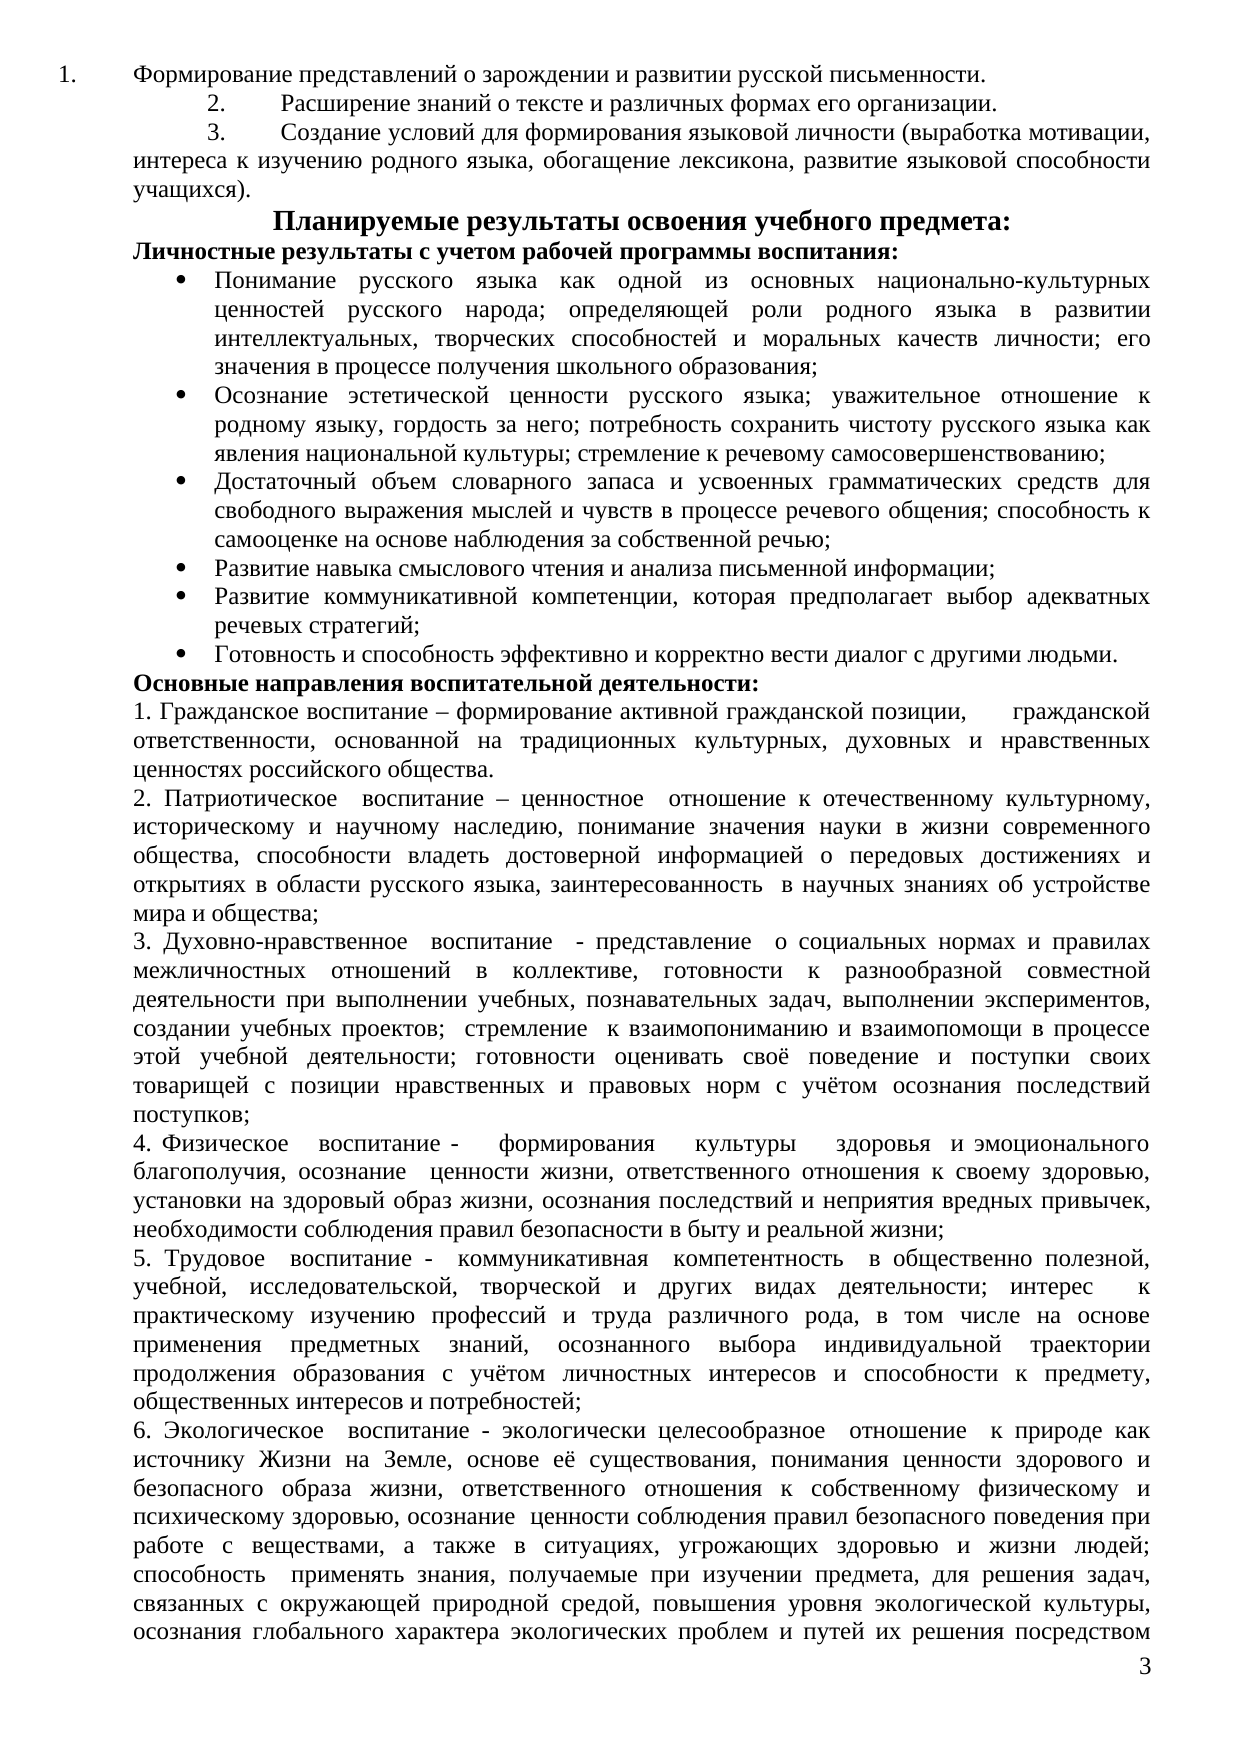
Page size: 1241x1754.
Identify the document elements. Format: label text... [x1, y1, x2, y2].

list Готовность и способность эффективно и корректно вести диалог с другими людьми. [177, 639, 1152, 668]
list Развитие навыка смыслового чтения и анализа письменной информации; [177, 553, 1152, 581]
list Развитие коммуникативной компетенции, которая предполагает выбор адекватных речевых стратегий; [177, 581, 1152, 639]
list Осознание эстетической ценности русского языка; уважительное отношение к родному языку, гордость за него; потребность сохранить чистоту русского языка как явления национальной культуры; стремление к речевому самосовершенствованию; [177, 380, 1152, 466]
text 1. Гражданское воспитание – формирование активной гражданской позиции, гражданской ответственности, основанной на традиционных культурных, духовных и нравственных ценностях российского общества. [133, 696, 1152, 783]
list Понимание русского языка как одной из основных национально-культурных ценностей русского народа; определяющей роли родного языка в развитии интеллектуальных, творческих способностей и моральных качеств личности; его значения в процессе получения школьного образования; [177, 265, 1152, 380]
text Личностные результаты с учетом рабочей программы воспитания: [133, 236, 1152, 265]
text 5. Трудовое воспитание - коммуникативная компетентность в общественно полезной, учебной, исследовательской, творческой и других видах деятельности; интерес к практическому изучению профессий и труда различного рода, в том числе на основе применения предметных знаний, осознанного выбора индивидуальной траектории продолжения образования с учётом личностных интересов и способности к предмету, общественных интересов и потребностей; [133, 1243, 1152, 1415]
list Расширение знаний о тексте и различных формах его организации. [133, 88, 1152, 117]
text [133, 1415, 1152, 1645]
list Формирование представлений о зарождении и развитии русской письменности. [58, 59, 1152, 88]
text Планируемые результаты освоения учебного предмета: [133, 203, 1152, 236]
list Создание условий для формирования языковой личности (выработка мотивации, интереса к изучению родного языка, обогащение лексикона, развитие языковой способности учащихся). [133, 117, 1152, 203]
text 4. Физическое воспитание - формирования культуры здоровья и эмоционального благополучия, осознание ценности жизни, ответственного отношения к своему здоровью, установки на здоровый образ жизни, осознания последствий и неприятия вредных привычек, необходимости соблюдения правил безопасности в быту и реальной жизни; [133, 1128, 1152, 1243]
text 3. Духовно-нравственное воспитание - представление о социальных нормах и правилах межличностных отношений в коллективе, готовности к разнообразной совместной деятельности при выполнении учебных, познавательных задач, выполнении экспериментов, создании учебных проектов; стремление к взаимопониманию и взаимопомощи в процессе этой учебной деятельности; готовности оценивать своё поведение и поступки своих товарищей с позиции нравственных и правовых норм с учётом осознания последствий поступков; [133, 926, 1152, 1128]
text 2. Патриотическое воспитание – ценностное отношение к отечественному культурному, историческому и научному наследию, понимание значения науки в жизни современного общества, способности владеть достоверной информацией о передовых достижениях и открытиях в области русского языка, заинтересованность в научных знаниях об устройстве мира и общества; [133, 783, 1152, 926]
list Достаточный объем словарного запаса и усвоенных грамматических средств для свободного выражения мыслей и чувств в процессе речевого общения; способность к самооценке на основе наблюдения за собственной речью; [177, 466, 1152, 553]
text Основные направления воспитательной деятельности: [133, 668, 1152, 696]
